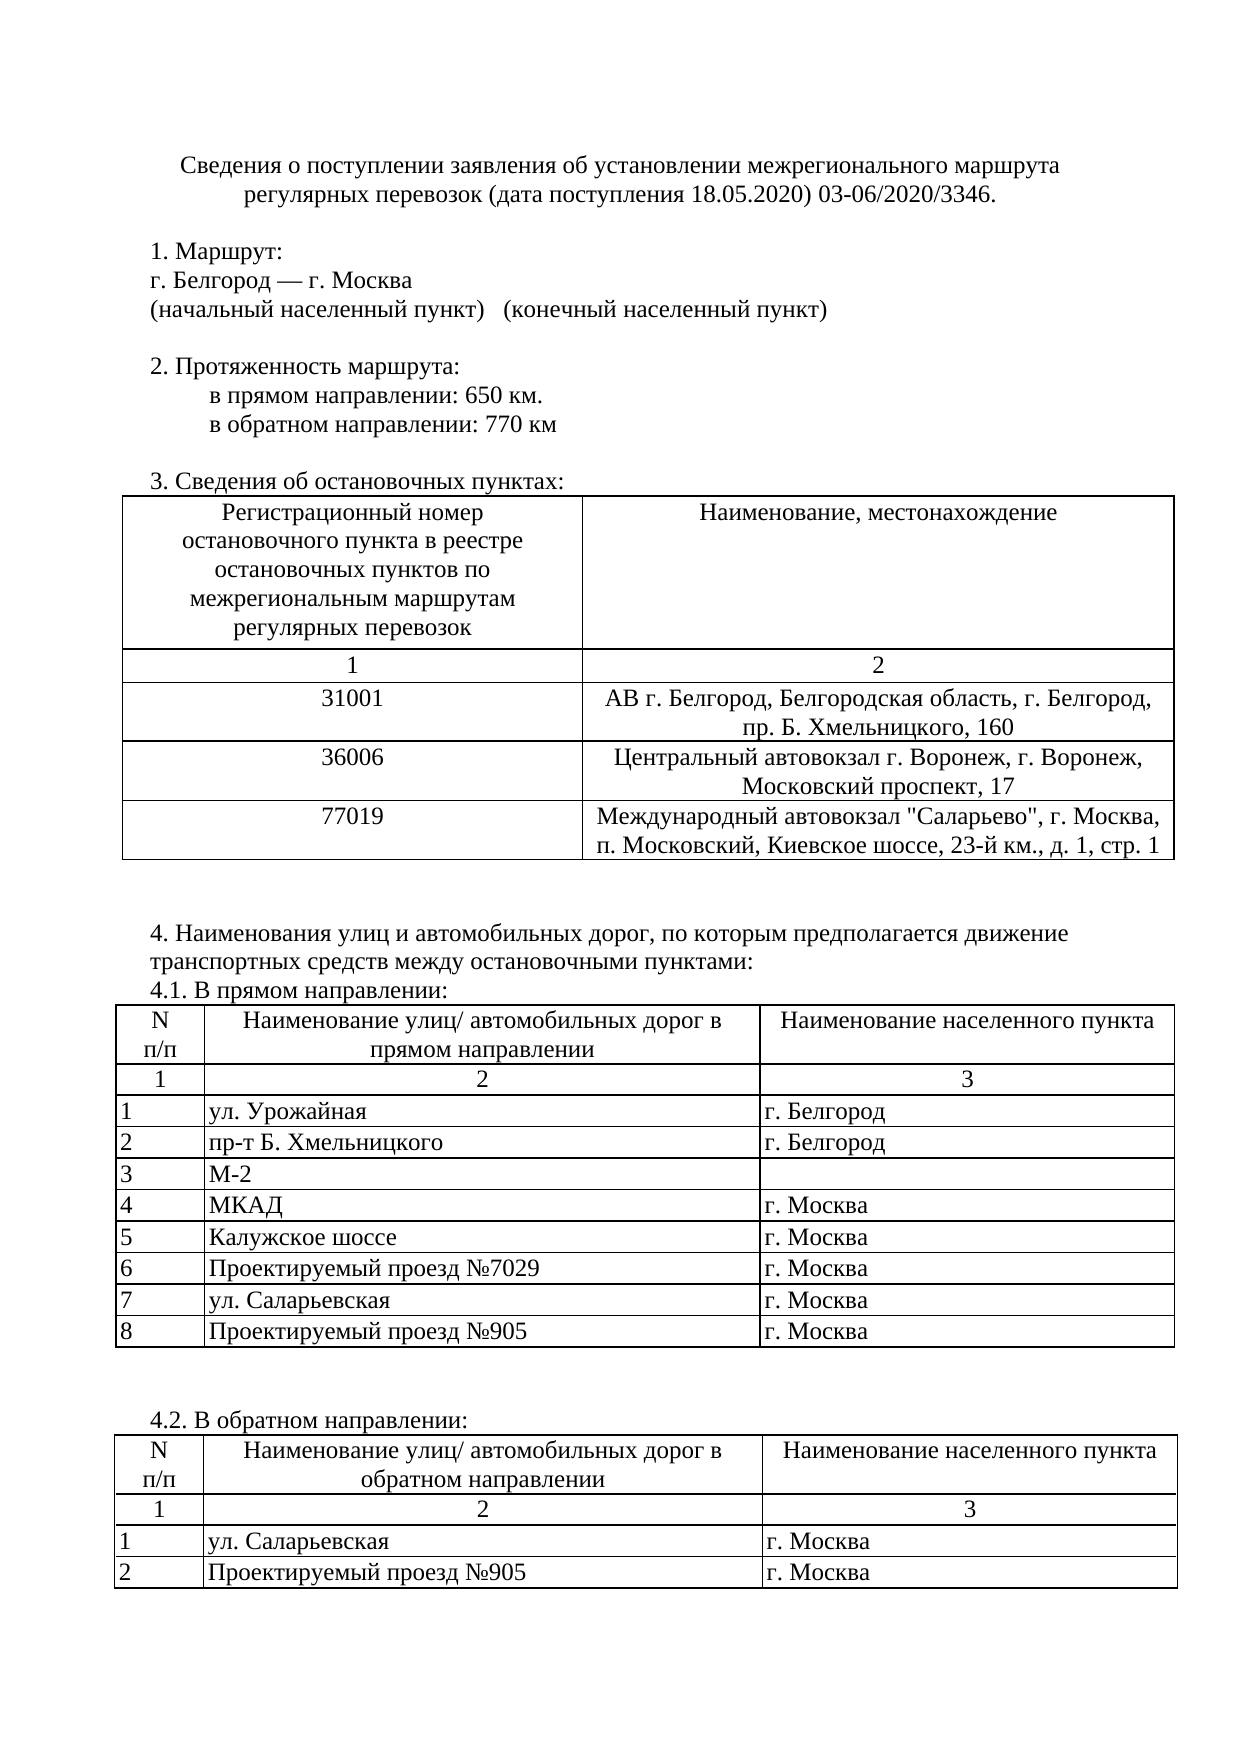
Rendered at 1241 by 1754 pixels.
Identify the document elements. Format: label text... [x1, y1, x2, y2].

table_header Наименование, местонахождение [583, 497, 1173, 648]
text в обратном направлении: 770 км [150, 409, 1090, 437]
table_cell г. Белгород [761, 1096, 1174, 1126]
table_cell Центральный автовокзал г. Воронеж, г. Воронеж, Московский проспект, 17 [583, 742, 1173, 799]
table_cell 2 [204, 1495, 762, 1524]
table_cell 7 [117, 1285, 204, 1314]
table_cell АВ г. Белгород, Белгородская область, г. Белгород, пр. Б. Хмельницкого, 160 [583, 683, 1173, 740]
text 4.2. В обратном направлении: [150, 1405, 1090, 1434]
table_cell г. Москва [763, 1556, 1177, 1587]
table_cell г. Москва [761, 1222, 1174, 1252]
text 4.1. В прямом направлении: [150, 975, 1090, 1004]
table_cell 1 [115, 1525, 203, 1556]
text 3. Сведения об остановочных пунктах: [150, 466, 1090, 495]
text 1. Маршрут: [150, 236, 1090, 265]
table_cell 5 [117, 1222, 204, 1252]
table_cell 1 [123, 650, 582, 681]
table_cell 2 [117, 1127, 204, 1157]
text Сведения о поступлении заявления об установлении межрегионального маршрута регулярных перевозок (дата поступления 18.05.2020) 03-06/2020/3346. [150, 150, 1090, 207]
table_cell 8 [117, 1316, 204, 1346]
table_cell г. Москва [761, 1253, 1174, 1283]
table_header N п/п [117, 1006, 204, 1063]
table_cell Проектируемый проезд №7029 [205, 1253, 759, 1283]
table_cell 2 [115, 1557, 203, 1587]
table_cell ул. Саларьевская [205, 1285, 759, 1314]
table_cell 1 [117, 1096, 204, 1126]
table_cell г. Москва [761, 1190, 1174, 1220]
table_header Наименование населенного пункта [761, 1006, 1174, 1063]
table_cell [761, 1159, 1174, 1189]
table_cell Проектируемый проезд №905 [205, 1316, 759, 1346]
table_cell 77019 [123, 801, 582, 858]
table_cell пр-т Б. Хмельницкого [205, 1127, 759, 1157]
table_cell МКАД [205, 1190, 759, 1220]
table_cell 2 [583, 650, 1173, 681]
text 2. Протяженность маршрута: [150, 351, 1090, 380]
text 4. Наименования улиц и автомобильных дорог, по которым предполагается движение транспортных средств между остановочными пунктами: [150, 918, 1090, 975]
table_header Наименование улиц/ автомобильных дорог в прямом направлении [205, 1006, 759, 1063]
table_cell 1 [117, 1065, 204, 1094]
table_cell М-2 [205, 1159, 759, 1189]
table_cell 4 [117, 1190, 204, 1220]
table_cell 3 [761, 1065, 1174, 1094]
table_cell 6 [117, 1253, 204, 1283]
table_cell 2 [205, 1065, 759, 1094]
table_header Наименование населенного пункта [763, 1436, 1177, 1493]
table_cell 1 [115, 1494, 203, 1524]
table_cell Проектируемый проезд №905 [204, 1557, 762, 1587]
table_cell г. Москва [761, 1316, 1174, 1346]
table_header N п/п [115, 1436, 203, 1493]
table_cell Калужское шоссе [205, 1222, 759, 1252]
table_cell 36006 [123, 742, 582, 799]
table_cell г. Белгород [761, 1127, 1174, 1157]
text (начальный населенный пункт) (конечный населенный пункт) [150, 294, 1090, 322]
table_cell 3 [117, 1159, 204, 1189]
text г. Белгород — г. Москва [150, 265, 1090, 294]
table_cell г. Москва [761, 1285, 1174, 1314]
table_cell г. Москва [763, 1524, 1177, 1556]
table_header Наименование улиц/ автомобильных дорог в обратном направлении [204, 1436, 762, 1493]
text в прямом направлении: 650 км. [150, 380, 1090, 409]
table_cell Международный автовокзал "Саларьево", г. Москва, п. Московский, Киевское шоссе, 23-й км., д. 1, стр. 1 [583, 801, 1173, 858]
table_header Регистрационный номер остановочного пункта в реестре остановочных пунктов по межрегиональным маршрутам регулярных перевозок [123, 497, 582, 648]
table_cell ул. Саларьевская [204, 1526, 762, 1556]
table_cell 31001 [123, 683, 582, 740]
table_cell 3 [763, 1493, 1177, 1524]
table_cell ул. Урожайная [205, 1096, 759, 1126]
